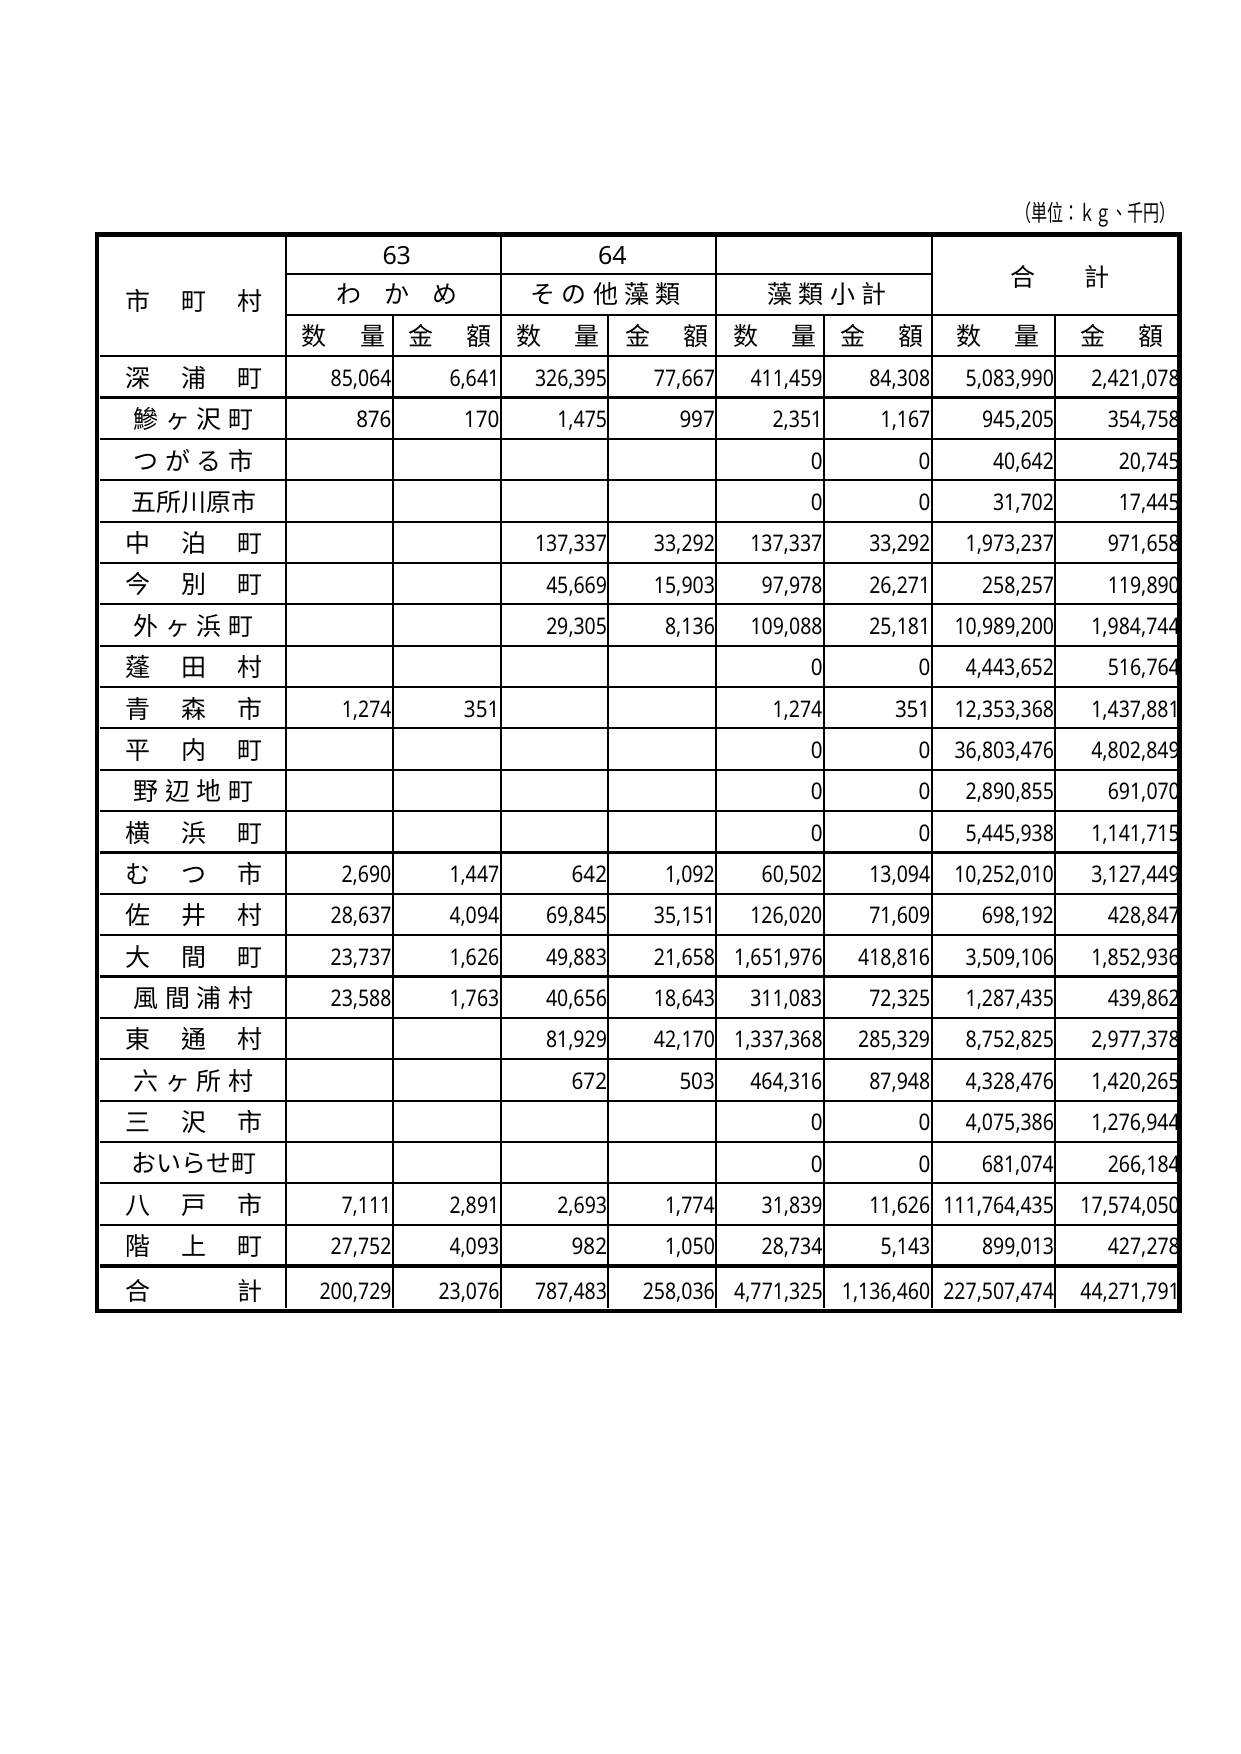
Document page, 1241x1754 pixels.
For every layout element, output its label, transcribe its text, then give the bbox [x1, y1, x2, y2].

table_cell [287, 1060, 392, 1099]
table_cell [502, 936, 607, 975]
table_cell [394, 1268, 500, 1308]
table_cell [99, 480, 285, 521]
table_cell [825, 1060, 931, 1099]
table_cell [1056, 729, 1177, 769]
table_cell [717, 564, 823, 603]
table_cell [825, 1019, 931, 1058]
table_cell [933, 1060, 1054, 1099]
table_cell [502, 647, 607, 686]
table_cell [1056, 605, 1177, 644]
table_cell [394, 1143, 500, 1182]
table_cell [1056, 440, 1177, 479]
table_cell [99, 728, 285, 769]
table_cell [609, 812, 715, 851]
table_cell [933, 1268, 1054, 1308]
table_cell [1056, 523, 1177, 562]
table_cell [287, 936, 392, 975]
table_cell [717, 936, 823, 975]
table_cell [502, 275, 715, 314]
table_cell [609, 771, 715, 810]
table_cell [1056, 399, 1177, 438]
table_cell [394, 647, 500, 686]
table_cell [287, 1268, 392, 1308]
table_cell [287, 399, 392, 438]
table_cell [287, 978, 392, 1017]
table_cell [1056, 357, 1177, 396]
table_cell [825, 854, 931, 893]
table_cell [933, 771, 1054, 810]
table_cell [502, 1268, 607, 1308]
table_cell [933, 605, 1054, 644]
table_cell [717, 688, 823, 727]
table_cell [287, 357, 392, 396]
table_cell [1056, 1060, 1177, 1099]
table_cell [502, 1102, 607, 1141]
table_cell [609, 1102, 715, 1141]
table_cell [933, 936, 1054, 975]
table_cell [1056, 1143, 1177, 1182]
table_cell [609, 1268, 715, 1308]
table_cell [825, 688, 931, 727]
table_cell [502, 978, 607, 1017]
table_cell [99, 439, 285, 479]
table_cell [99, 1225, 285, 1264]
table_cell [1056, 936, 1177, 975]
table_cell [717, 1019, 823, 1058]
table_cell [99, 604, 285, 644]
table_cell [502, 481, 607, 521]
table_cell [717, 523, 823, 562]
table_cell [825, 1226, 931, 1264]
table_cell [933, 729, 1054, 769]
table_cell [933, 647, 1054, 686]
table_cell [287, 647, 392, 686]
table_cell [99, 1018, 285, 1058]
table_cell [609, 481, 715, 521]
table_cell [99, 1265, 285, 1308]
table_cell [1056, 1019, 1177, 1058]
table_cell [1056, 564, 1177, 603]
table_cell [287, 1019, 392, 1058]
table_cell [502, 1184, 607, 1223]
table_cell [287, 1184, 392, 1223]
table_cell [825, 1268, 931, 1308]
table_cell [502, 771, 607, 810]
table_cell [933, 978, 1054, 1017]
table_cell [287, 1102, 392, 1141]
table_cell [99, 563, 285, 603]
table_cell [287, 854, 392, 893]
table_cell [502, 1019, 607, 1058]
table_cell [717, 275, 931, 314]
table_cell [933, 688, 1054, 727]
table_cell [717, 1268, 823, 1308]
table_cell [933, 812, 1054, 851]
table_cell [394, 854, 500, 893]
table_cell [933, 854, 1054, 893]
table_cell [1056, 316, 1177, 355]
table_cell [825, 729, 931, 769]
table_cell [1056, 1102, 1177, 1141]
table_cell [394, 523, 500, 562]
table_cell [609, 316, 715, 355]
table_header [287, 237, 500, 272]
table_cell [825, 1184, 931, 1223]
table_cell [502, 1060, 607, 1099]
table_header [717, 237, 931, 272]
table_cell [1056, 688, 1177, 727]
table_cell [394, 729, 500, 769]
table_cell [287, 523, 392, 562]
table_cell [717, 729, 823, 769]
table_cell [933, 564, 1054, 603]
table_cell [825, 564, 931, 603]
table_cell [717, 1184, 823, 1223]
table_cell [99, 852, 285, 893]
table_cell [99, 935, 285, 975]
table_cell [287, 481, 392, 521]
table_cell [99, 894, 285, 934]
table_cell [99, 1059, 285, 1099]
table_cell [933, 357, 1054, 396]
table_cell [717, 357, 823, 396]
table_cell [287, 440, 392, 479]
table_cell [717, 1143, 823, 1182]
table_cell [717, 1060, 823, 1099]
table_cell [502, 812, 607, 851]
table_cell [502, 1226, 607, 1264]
text （単位：ｋｇ、千円） [83, 196, 1175, 228]
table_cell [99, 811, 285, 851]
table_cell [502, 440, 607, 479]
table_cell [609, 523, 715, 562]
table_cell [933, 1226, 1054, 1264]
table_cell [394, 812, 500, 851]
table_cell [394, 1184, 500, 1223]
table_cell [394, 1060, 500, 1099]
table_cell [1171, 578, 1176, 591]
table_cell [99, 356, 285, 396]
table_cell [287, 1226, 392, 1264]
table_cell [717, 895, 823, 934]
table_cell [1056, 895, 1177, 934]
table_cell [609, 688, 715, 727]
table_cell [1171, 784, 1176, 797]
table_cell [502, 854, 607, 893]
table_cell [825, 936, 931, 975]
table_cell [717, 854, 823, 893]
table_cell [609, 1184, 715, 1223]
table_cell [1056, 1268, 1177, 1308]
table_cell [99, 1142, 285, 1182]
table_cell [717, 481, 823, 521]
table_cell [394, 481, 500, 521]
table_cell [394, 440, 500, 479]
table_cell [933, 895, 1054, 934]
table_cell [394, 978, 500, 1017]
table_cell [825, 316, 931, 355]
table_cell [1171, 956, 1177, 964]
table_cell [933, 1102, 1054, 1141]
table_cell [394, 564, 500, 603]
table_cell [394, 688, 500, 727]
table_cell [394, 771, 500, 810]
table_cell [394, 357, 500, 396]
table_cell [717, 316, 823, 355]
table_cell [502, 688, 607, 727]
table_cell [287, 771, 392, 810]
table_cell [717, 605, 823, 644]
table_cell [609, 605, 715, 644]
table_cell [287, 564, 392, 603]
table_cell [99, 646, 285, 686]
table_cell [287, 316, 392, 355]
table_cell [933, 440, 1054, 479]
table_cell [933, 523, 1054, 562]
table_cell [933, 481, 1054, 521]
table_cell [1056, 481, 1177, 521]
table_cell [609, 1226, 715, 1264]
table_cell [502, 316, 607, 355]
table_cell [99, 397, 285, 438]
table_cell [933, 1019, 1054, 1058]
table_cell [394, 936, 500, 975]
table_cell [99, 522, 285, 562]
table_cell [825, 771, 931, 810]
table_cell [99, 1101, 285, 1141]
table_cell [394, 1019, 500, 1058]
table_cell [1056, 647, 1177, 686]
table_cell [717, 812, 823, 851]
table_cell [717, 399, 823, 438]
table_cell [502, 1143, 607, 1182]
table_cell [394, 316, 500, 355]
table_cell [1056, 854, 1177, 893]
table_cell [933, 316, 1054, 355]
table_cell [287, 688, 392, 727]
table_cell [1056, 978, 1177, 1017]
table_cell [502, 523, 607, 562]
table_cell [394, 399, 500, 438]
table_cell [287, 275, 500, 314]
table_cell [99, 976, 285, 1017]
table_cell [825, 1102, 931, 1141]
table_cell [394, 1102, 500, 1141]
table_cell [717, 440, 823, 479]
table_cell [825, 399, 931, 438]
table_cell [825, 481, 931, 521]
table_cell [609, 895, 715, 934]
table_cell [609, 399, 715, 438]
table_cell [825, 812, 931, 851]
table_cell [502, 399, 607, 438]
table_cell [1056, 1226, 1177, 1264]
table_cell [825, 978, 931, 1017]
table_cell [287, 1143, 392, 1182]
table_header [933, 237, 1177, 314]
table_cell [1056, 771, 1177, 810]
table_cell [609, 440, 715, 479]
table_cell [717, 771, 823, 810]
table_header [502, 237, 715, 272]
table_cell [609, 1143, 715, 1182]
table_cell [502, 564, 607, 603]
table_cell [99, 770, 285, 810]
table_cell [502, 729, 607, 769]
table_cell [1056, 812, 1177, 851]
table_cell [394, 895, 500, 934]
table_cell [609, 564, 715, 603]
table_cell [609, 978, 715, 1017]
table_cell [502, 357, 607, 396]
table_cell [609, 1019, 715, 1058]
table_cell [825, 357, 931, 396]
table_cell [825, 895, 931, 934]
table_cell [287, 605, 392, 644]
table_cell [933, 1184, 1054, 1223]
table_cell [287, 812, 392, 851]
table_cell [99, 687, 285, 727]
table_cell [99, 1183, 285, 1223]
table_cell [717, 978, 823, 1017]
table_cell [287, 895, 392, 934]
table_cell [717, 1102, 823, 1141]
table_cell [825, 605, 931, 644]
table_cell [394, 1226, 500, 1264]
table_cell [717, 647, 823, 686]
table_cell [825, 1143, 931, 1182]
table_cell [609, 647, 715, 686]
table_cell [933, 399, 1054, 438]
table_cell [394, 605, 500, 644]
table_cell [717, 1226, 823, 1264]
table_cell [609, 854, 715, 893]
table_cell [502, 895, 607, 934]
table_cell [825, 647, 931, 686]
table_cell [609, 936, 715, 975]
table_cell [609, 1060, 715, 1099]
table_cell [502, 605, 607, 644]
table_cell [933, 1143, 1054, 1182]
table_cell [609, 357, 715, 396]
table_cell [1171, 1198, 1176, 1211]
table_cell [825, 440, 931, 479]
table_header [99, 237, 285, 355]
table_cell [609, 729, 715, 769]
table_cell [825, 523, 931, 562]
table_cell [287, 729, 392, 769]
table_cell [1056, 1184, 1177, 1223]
